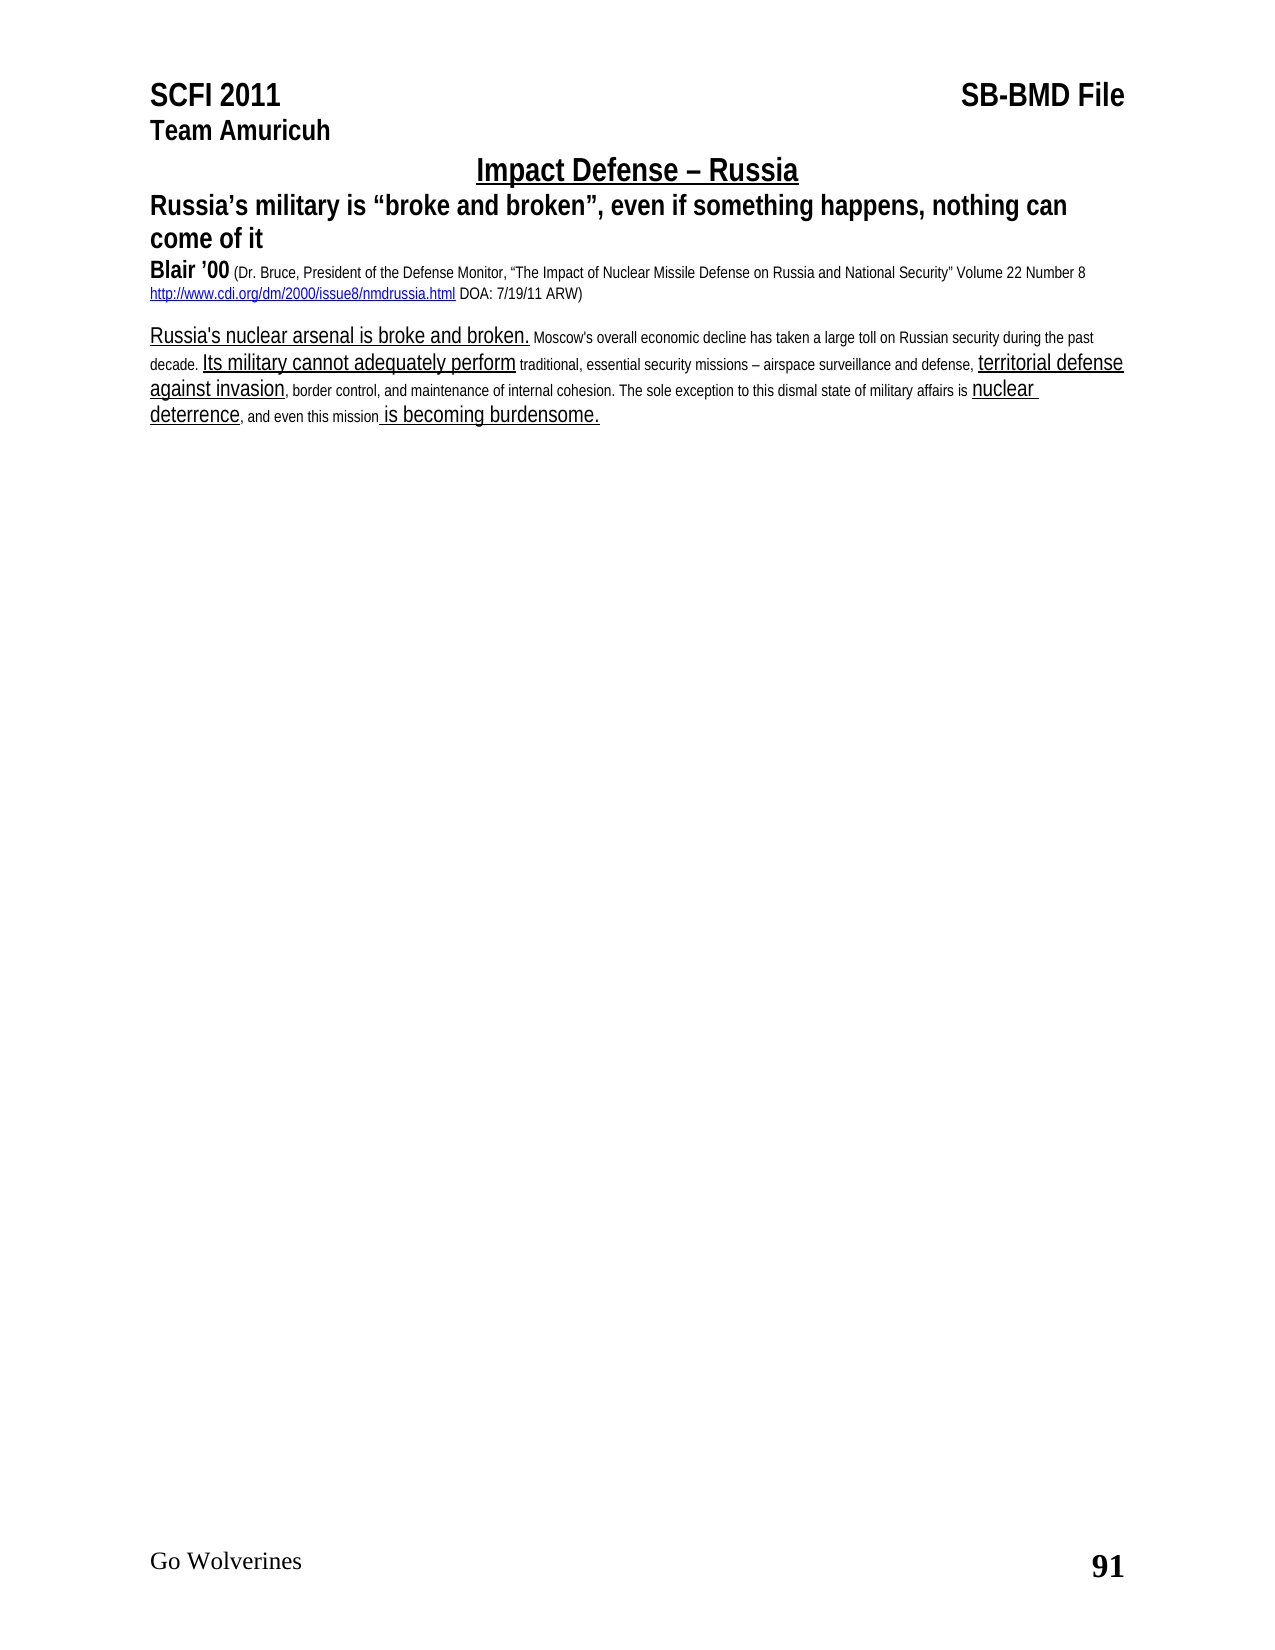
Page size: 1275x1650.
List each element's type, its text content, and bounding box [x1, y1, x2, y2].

text Blair ’00 (Dr. Bruce, President of the Defense Monitor, “The Impact of Nuclear Missile Defense on Russia and National Security” Volume 22 Number 8 http://www.cdi.org/dm/2000/issue8/nmdrussia.html DOA: 7/19/11 ARW) [150, 255, 1125, 303]
text Impact Defense – Russia [150, 150, 1125, 188]
text Russia’s military is “broke and broken”, even if something happens, nothing can come of it [150, 188, 1125, 255]
text Russia's nuclear arsenal is broke and broken. Moscow's overall economic decline has taken a large toll on Russian security during the past decade. Its military cannot adequately perform traditional, essential security missions – airspace surveillance and defense, territorial defense against invasion, border control, and maintenance of internal cohesion. The sole exception to this dismal state of military affairs is nuclear deterrence, and even this mission is becoming burdensome. [150, 322, 1125, 427]
